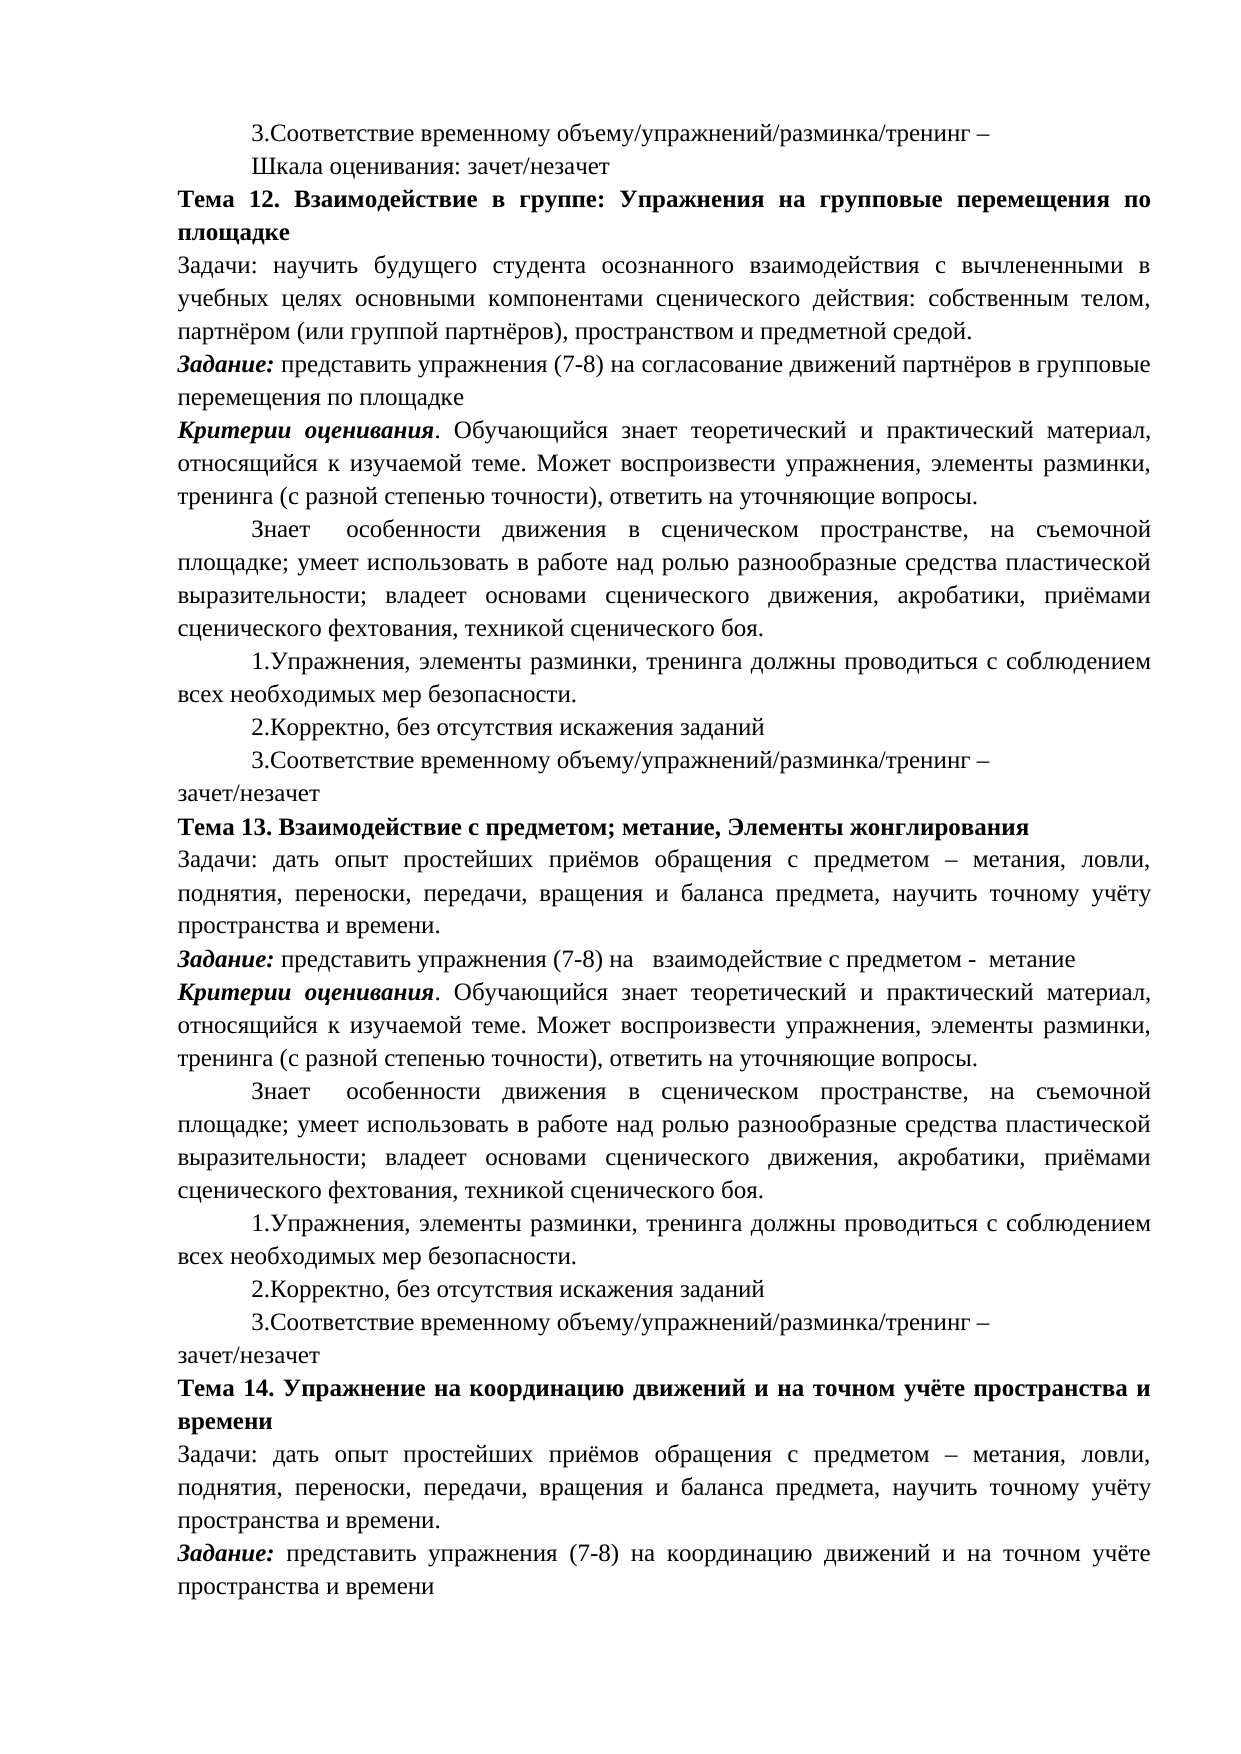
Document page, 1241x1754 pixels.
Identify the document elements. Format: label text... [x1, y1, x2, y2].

text зачет/незачет [177, 778, 1152, 807]
text 3.Соответствие временному объему/упражнений/разминка/тренинг – [177, 118, 1152, 147]
text зачет/незачет [177, 1340, 1152, 1369]
text Задачи: научить будущего студента осознанного взаимодействия с вычлененными в учебных целях основными компонентами сценического действия: собственным телом, партнёром (или группой партнёров), пространством и предметной средой. [177, 250, 1152, 345]
text 3.Соответствие временному объему/упражнений/разминка/тренинг – [177, 746, 1152, 774]
text Задание: представить упражнения (7-8) на координацию движений и на точном учёте пространства и времени [177, 1538, 1152, 1600]
text Тема 12. Взаимодействие в группе: Упражнения на групповые перемещения по площадке [177, 184, 1152, 246]
text Задачи: дать опыт простейших приёмов обращения с предметом – метания, ловли, поднятия, переноски, передачи, вращения и баланса предмета, научить точному учёту пространства и времени. [177, 844, 1152, 939]
text Задание: представить упражнения (7-8) на взаимодействие с предметом - метание [177, 944, 1152, 972]
text Задание: представить упражнения (7-8) на согласование движений партнёров в групповые перемещения по площадке [177, 349, 1152, 411]
text 2.Корректно, без отсутствия искажения заданий [177, 712, 1152, 741]
text 1.Упражнения, элементы разминки, тренинга должны проводиться с соблюдением всех необходимых мер безопасности. [177, 1208, 1152, 1269]
text 2.Корректно, без отсутствия искажения заданий [177, 1274, 1152, 1303]
text Задачи: дать опыт простейших приёмов обращения с предметом – метания, ловли, поднятия, переноски, передачи, вращения и баланса предмета, научить точному учёту пространства и времени. [177, 1439, 1152, 1534]
text 3.Соответствие временному объему/упражнений/разминка/тренинг – [177, 1307, 1152, 1336]
text Тема 14. Упражнение на координацию движений и на точном учёте пространства и времени [177, 1373, 1152, 1435]
text 1.Упражнения, элементы разминки, тренинга должны проводиться с соблюдением всех необходимых мер безопасности. [177, 646, 1152, 708]
text Тема 13. Взаимодействие с предметом; метание, Элементы жонглирования [177, 812, 1152, 840]
text Шкала оценивания: зачет/незачет [177, 151, 1152, 180]
